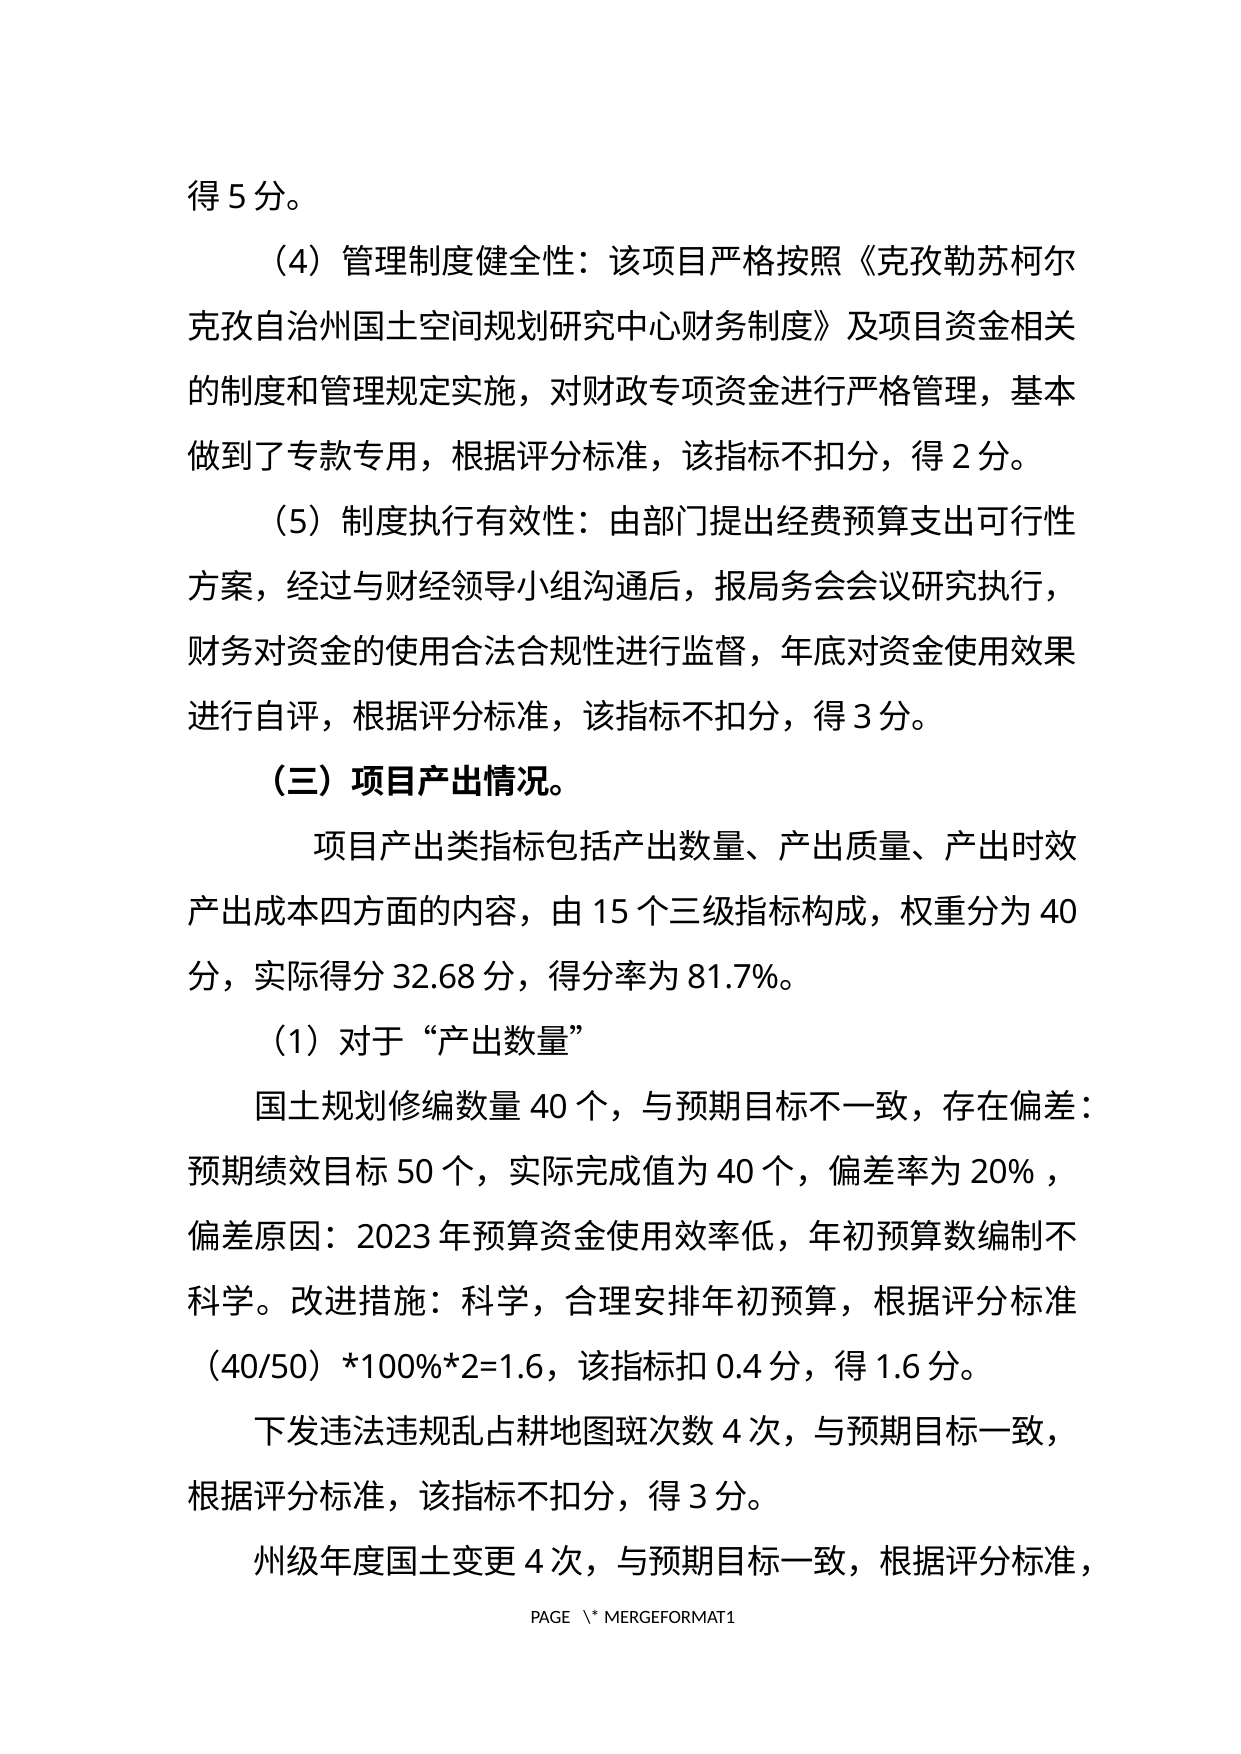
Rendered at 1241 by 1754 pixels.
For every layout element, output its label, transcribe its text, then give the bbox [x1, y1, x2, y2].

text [187, 162, 1078, 747]
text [187, 812, 1078, 1592]
text （三）项目产出情况。 [187, 747, 1078, 812]
